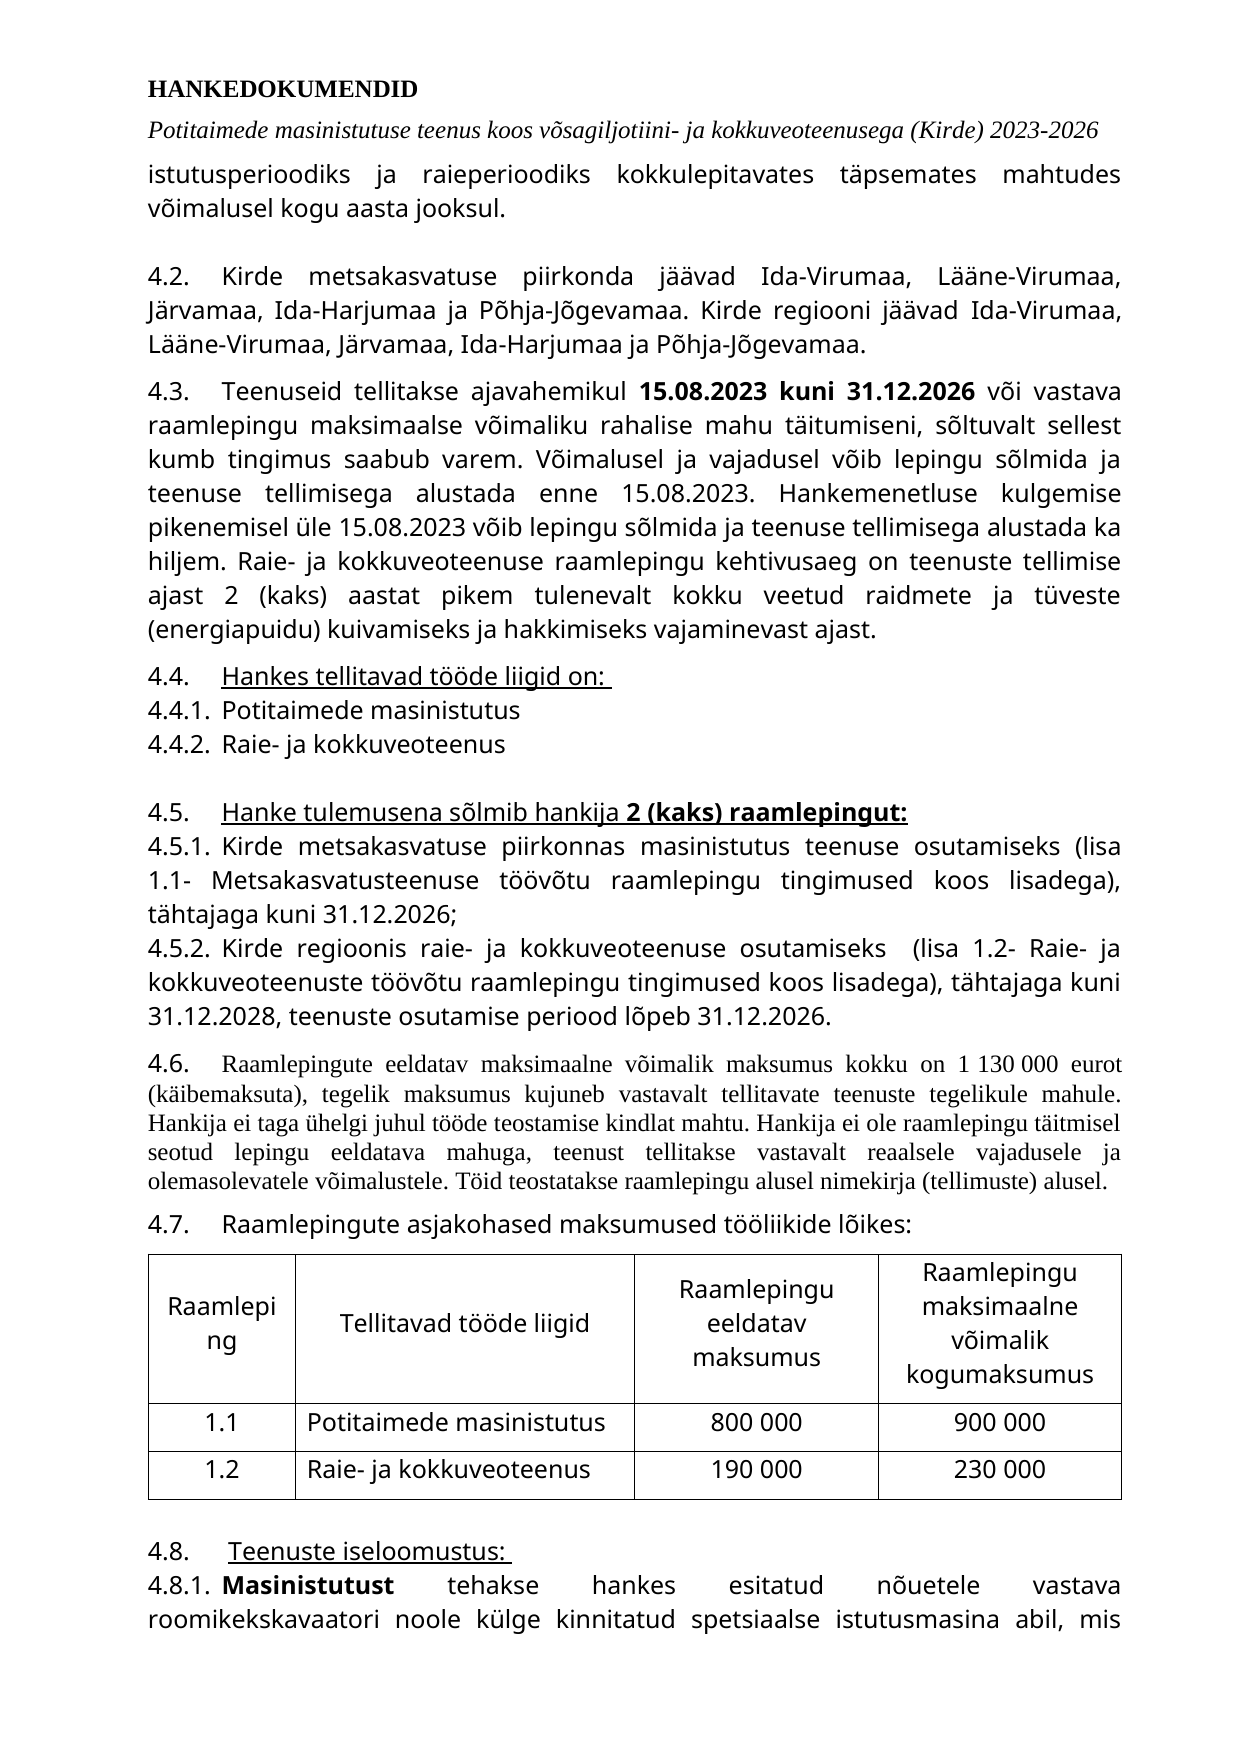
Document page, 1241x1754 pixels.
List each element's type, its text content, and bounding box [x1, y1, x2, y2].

table_cell Raie- ja kokkuveoteenus [296, 1452, 634, 1498]
table_header Raamlepingu eeldatav maksumus [635, 1255, 878, 1403]
list Raamlepingute asjakohased maksumused tööliikide lõikes: [148, 1207, 1122, 1241]
table_header Tellitavad tööde liigid [296, 1255, 634, 1403]
table_cell 230 000 [879, 1452, 1121, 1498]
table_cell 1.2 [149, 1452, 295, 1498]
table_cell 900 000 [879, 1404, 1121, 1451]
list Hanke tulemusena sõlmib hankija 2 (kaks) raamlepingut: [148, 794, 1122, 828]
list Teenuseid tellitakse ajavahemikul 15.08.2023 kuni 31.12.2026 või vastava raamlepingu maksimaalse võimaliku rahalise mahu täitumiseni, sõltuvalt sellest kumb tingimus saabub varem. Võimalusel ja vajadusel võib lepingu sõlmida ja teenuse tellimisega alustada enne 15.08.2023. Hankemenetluse kulgemise pikenemisel üle 15.08.2023 võib lepingu sõlmida ja teenuse tellimisega alustada ka hiljem. Raie- ja kokkuveoteenuse raamlepingu kehtivusaeg on teenuste tellimise ajast 2 (kaks) aastat pikem tulenevalt kokku veetud raidmete ja tüveste (energiapuidu) kuivamiseks ja hakkimiseks vajaminevast ajast. [148, 373, 1122, 646]
table_header Raamlepingu maksimaalne võimalik kogumaksumus [879, 1255, 1121, 1403]
list Raie- ja kokkuveoteenus [148, 726, 1122, 760]
list Potitaimede masinistutus [148, 692, 1122, 726]
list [148, 1568, 1122, 1636]
list Kirde regioonis raie- ja kokkuveoteenuse osutamiseks (lisa 1.2- Raie- ja kokkuveoteenuste töövõtu raamlepingu tingimused koos lisadega), tähtajaga kuni 31.12.2028, teenuste osutamise periood lõpeb 31.12.2026. [148, 931, 1122, 1033]
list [148, 156, 1122, 224]
list Kirde metsakasvatuse piirkonda jäävad Ida-Virumaa, Lääne-Virumaa, Järvamaa, Ida-Harjumaa ja Põhja-Jõgevamaa. Kirde regiooni jäävad Ida-Virumaa, Lääne-Virumaa, Järvamaa, Ida-Harjumaa ja Põhja-Jõgevamaa. [148, 258, 1122, 361]
list Teenuste iseloomustus: [148, 1534, 1122, 1568]
list Hankes tellitavad tööde liigid on: [148, 658, 1122, 692]
table_cell 800 000 [635, 1404, 878, 1451]
table_header Raamleping [149, 1255, 295, 1403]
table_cell Potitaimede masinistutus [296, 1404, 634, 1451]
table_cell 1.1 [149, 1404, 295, 1451]
table_cell 190 000 [635, 1452, 878, 1498]
list Kirde metsakasvatuse piirkonnas masinistutus teenuse osutamiseks (lisa 1.1- Metsakasvatusteenuse töövõtu raamlepingu tingimused koos lisadega), tähtajaga kuni 31.12.2026; [148, 828, 1122, 931]
list Raamlepingute eeldatav maksimaalne võimalik maksumus kokku on 1 130 000 eurot (käibemaksuta), tegelik maksumus kujuneb vastavalt tellitavate teenuste tegelikule mahule. Hankija ei taga ühelgi juhul tööde teostamise kindlat mahtu. Hankija ei ole raamlepingu täitmisel seotud lepingu eeldatava mahuga, teenust tellitakse vastavalt reaalsele vajadusele ja olemasolevatele võimalustele. Töid teostatakse raamlepingu alusel nimekirja (tellimuste) alusel. [148, 1045, 1122, 1194]
